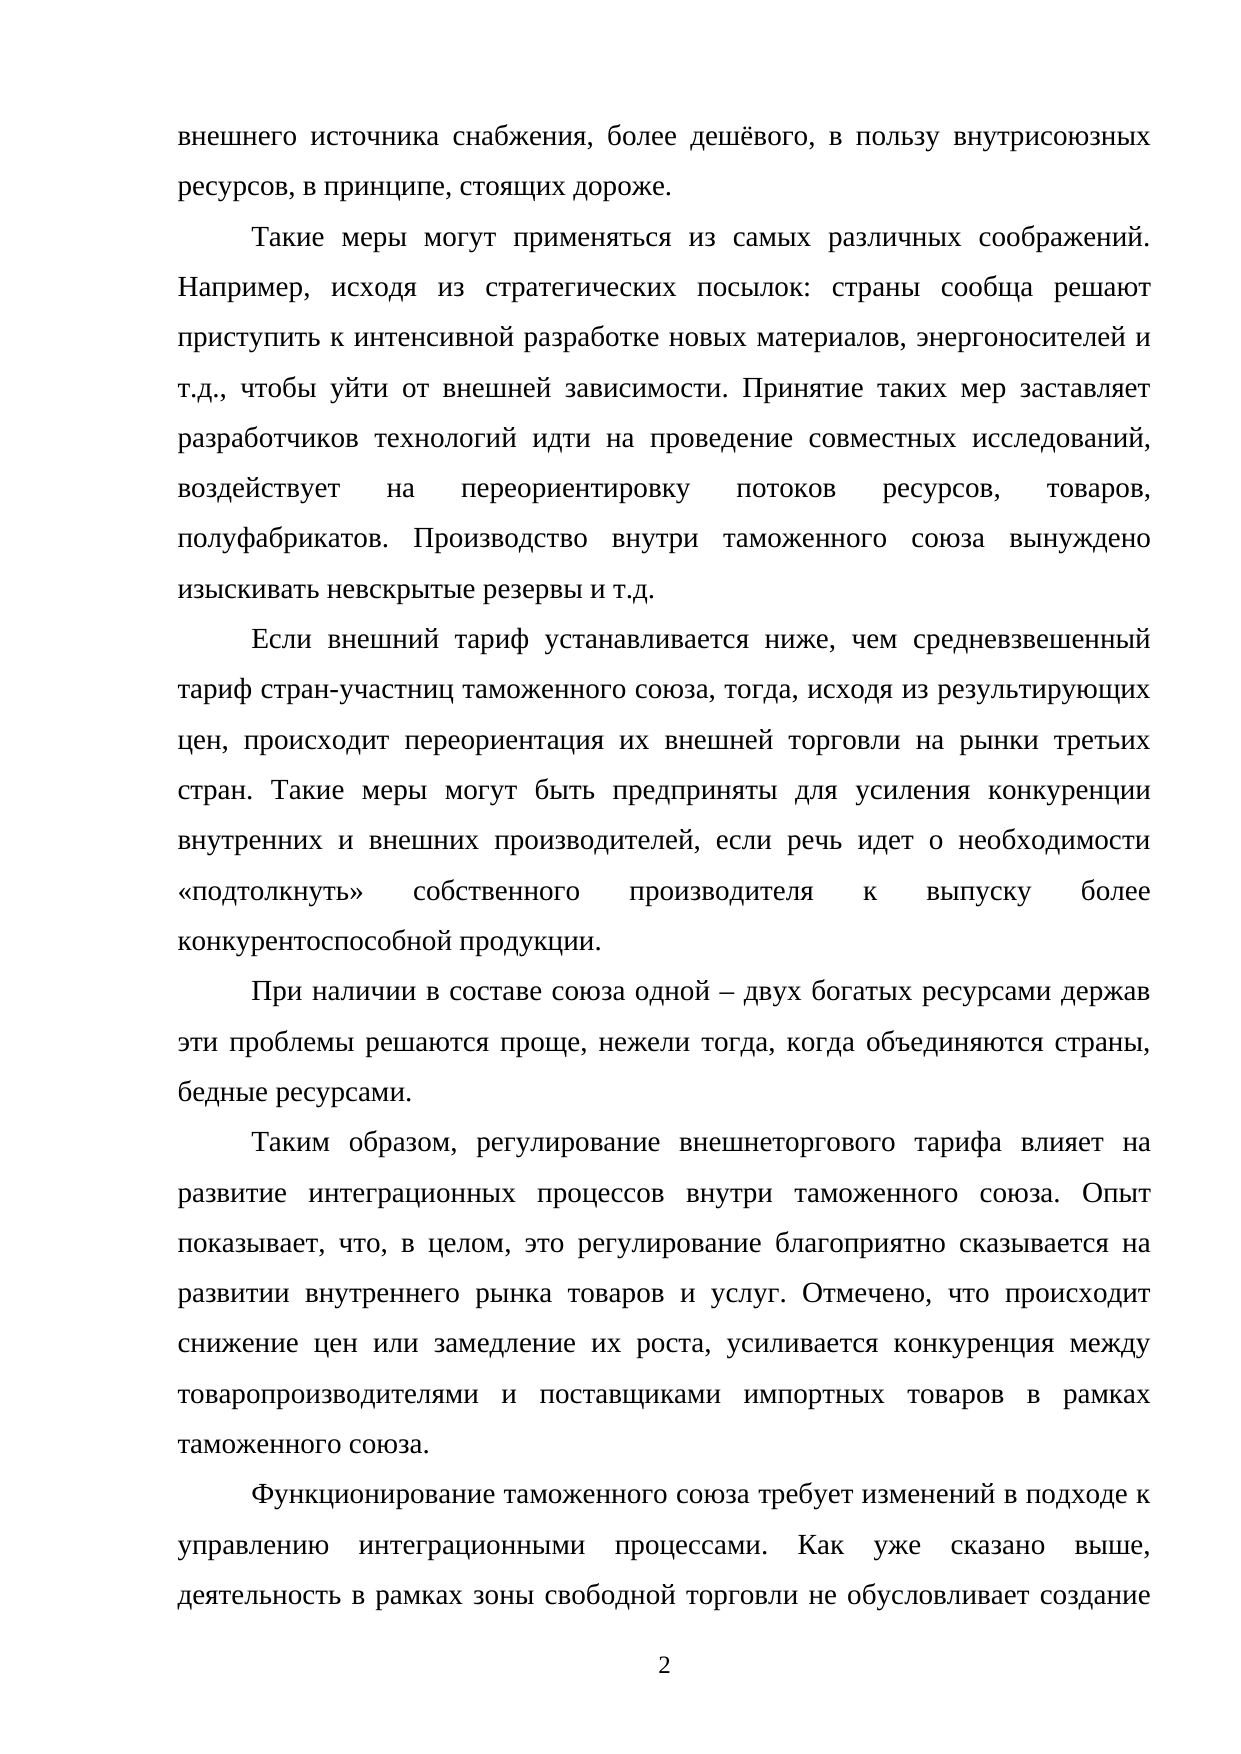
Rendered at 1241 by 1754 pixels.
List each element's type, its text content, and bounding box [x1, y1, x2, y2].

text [177, 118, 1152, 202]
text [177, 1477, 1152, 1611]
text При наличии в составе союза одной – двух богатых ресурсами держав эти проблемы решаются проще, нежели тогда, когда объединяются страны, бедные ресурсами. [177, 973, 1152, 1108]
text Такие меры могут применяться из самых различных соображений. Например, исходя из стратегических посылок: страны сообща решают приступить к интенсивной разработке новых материалов, энергоносителей и т.д., чтобы уйти от внешней зависимости. Принятие таких мер заставляет разработчиков технологий идти на проведение совместных исследований, воздействует на переориентировку потоков ресурсов, товаров, полуфабрикатов. Производство внутри таможенного союза вынуждено изыскивать невскрытые резервы и т.д. [177, 219, 1152, 604]
text Таким образом, регулирование внешнеторгового тарифа влияет на развитие интеграционных процессов внутри таможенного союза. Опыт показывает, что, в целом, это регулирование благоприятно сказывается на развитии внутреннего рынка товаров и услуг. Отмечено, что происходит снижение цен или замедление их роста, усиливается конкуренция между товаропроизводителями и поставщиками импортных товаров в рамках таможенного союза. [177, 1124, 1152, 1460]
text Если внешний тариф устанавливается ниже, чем средневзвешенный тариф стран-участниц таможенного союза, тогда, исходя из результирующих цен, происходит переориентация их внешней торговли на рынки третьих стран. Такие меры могут быть предприняты для усиления конкуренции внутренних и внешних производителей, если речь идет о необходимости «подтолкнуть» собственного производителя к выпуску более конкурентоспособной продукции. [177, 621, 1152, 957]
